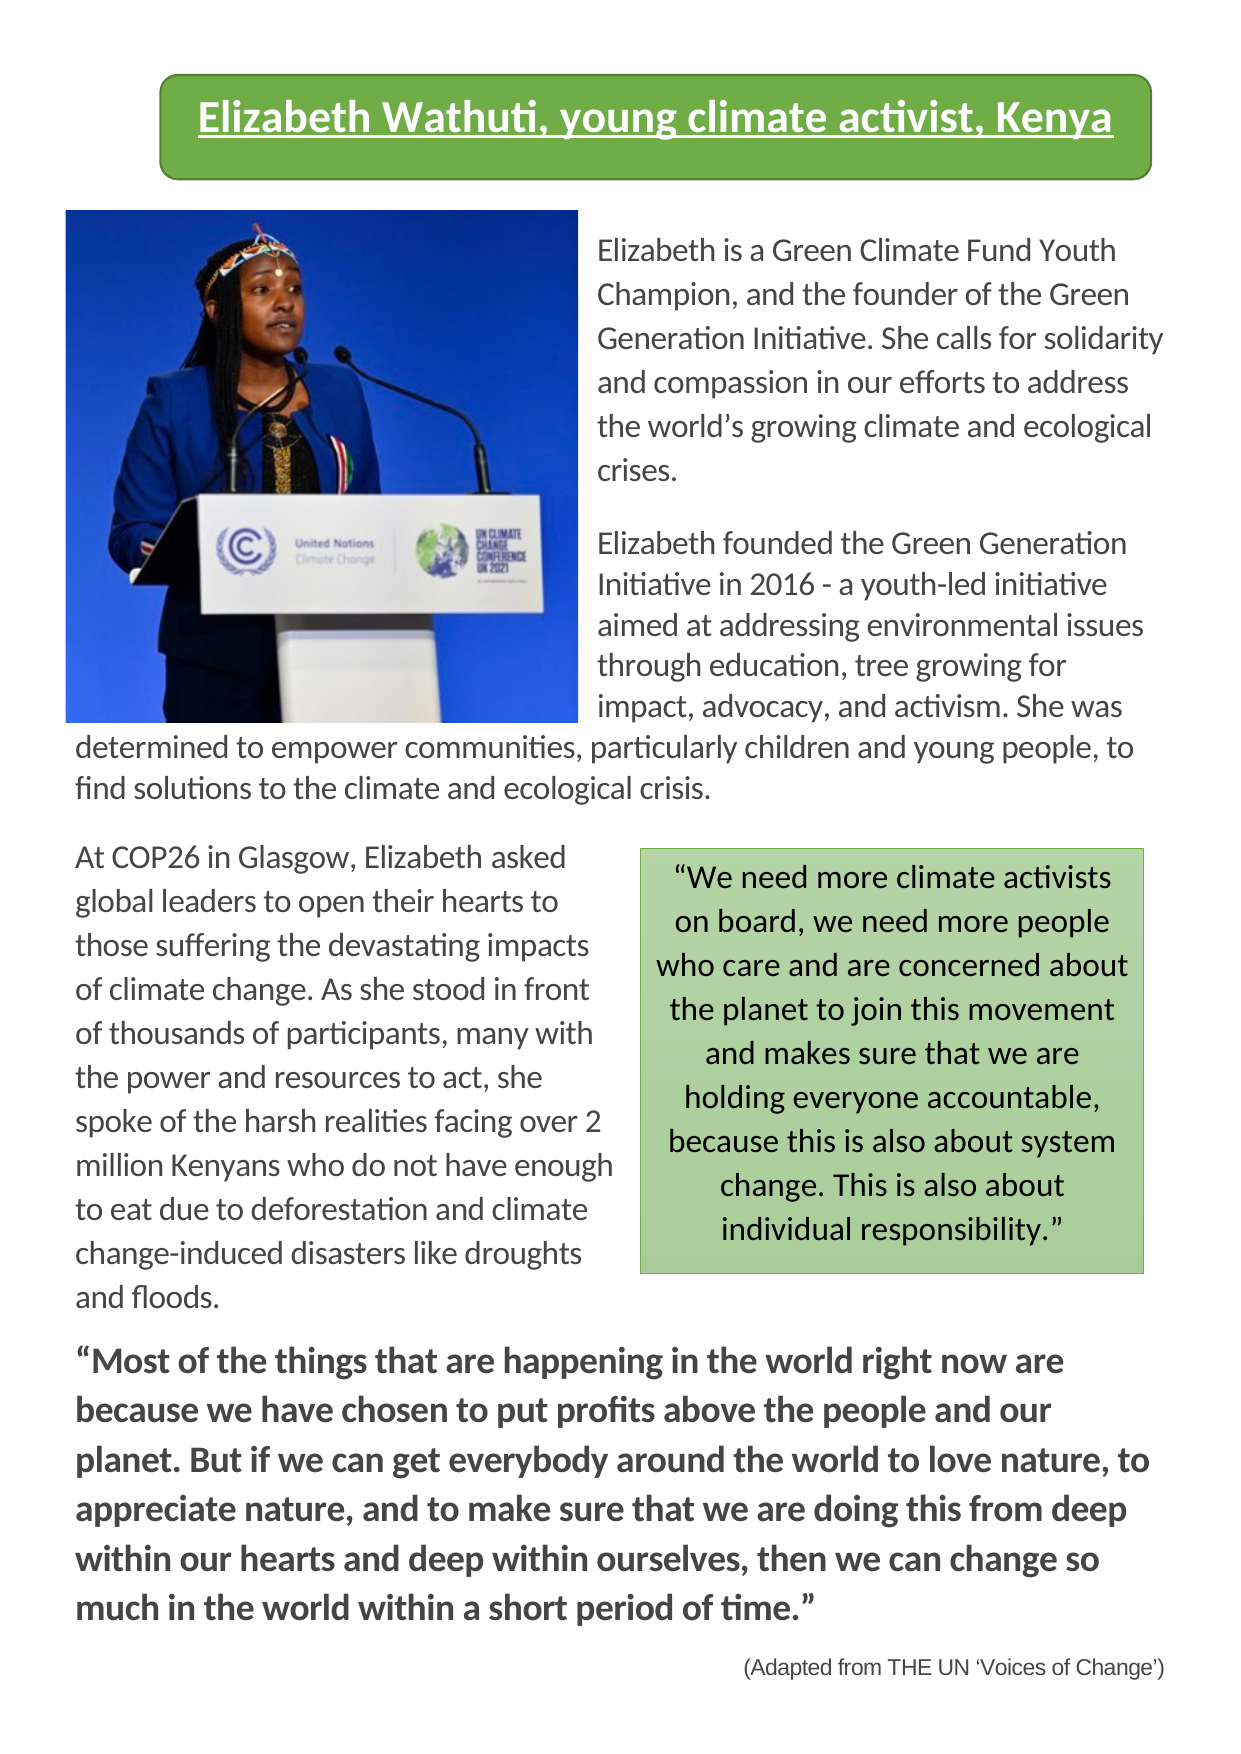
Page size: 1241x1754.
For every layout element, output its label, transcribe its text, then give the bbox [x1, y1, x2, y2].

picture [65, 210, 579, 723]
text At COP26 in Glasgow, Elizabeth asked global leaders to open their hearts to those suffering the devastating impacts of climate change. As she stood in front of thousands of participants, many with the power and resources to act, she spoke of the harsh realities facing over 2 million Kenyans who do not have enough to eat due to deforestation and climate change-induced disasters like droughts and floods. [75, 837, 1165, 1317]
text Elizabeth is a Green Climate Fund Youth Champion, and the founder of the Green Generation Initiative. She calls for solidarity and compassion in our efforts to address the world’s growing climate and ecological crises. [579, 229, 1165, 490]
text Elizabeth founded the Green Generation Initiative in 2016 - a youth-led initiative aimed at addressing environmental issues through education, tree growing for impact, advocacy, and activism. She was determined to empower communities, particularly children and young people, to find solutions to the climate and ecological crisis. [75, 522, 1165, 807]
text “Most of the things that are happening in the world right now are because we have chosen to put profits above the people and our planet. But if we can get everybody around the world to love nature, to appreciate nature, and to make sure that we are doing this from deep within our hearts and deep within ourselves, then we can change so much in the world within a short period of time.” [75, 1337, 1165, 1630]
